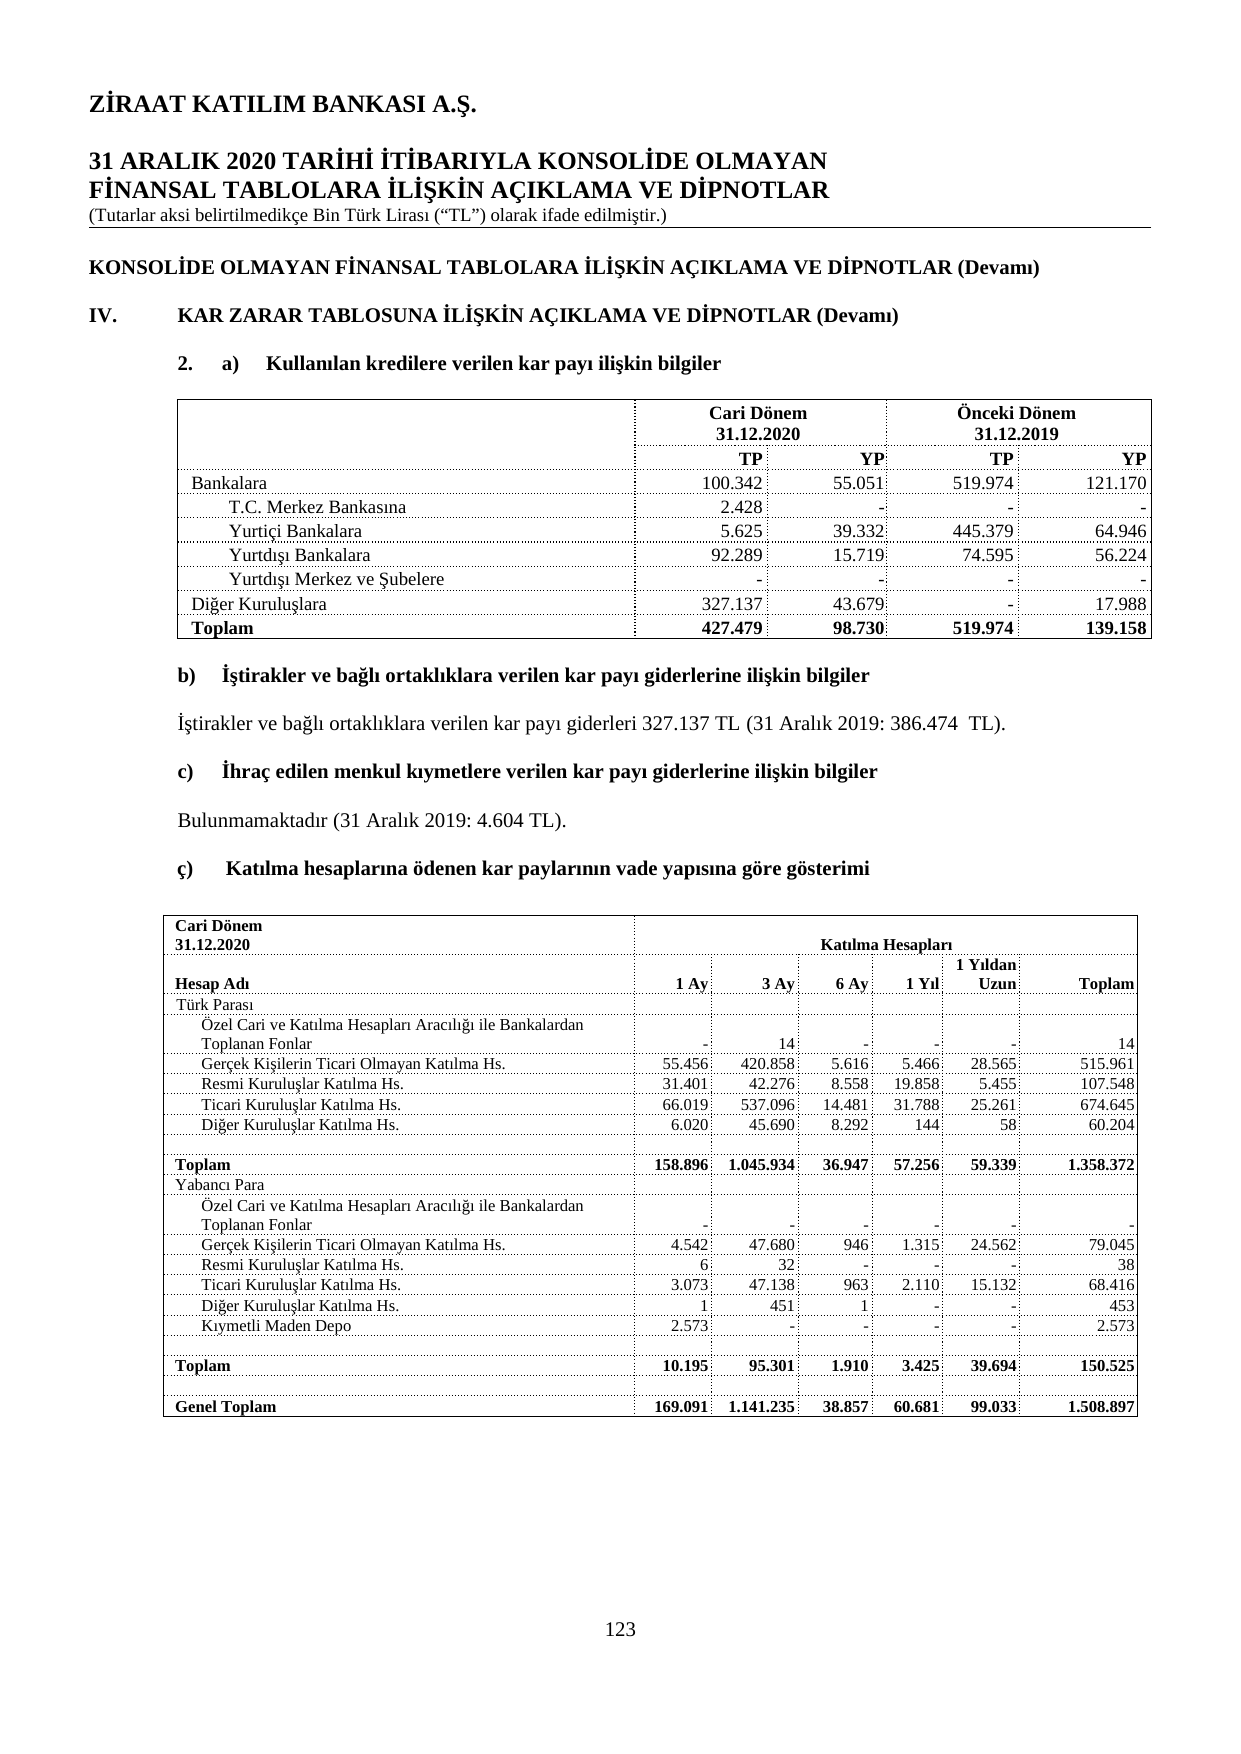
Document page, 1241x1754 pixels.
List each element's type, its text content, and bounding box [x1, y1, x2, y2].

text c) İhraç edilen menkul kıymetlere verilen kar payı giderlerine ilişkin bilgiler [177, 759, 1150, 783]
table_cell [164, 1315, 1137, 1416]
text IV. KAR ZARAR TABLOSUNA İLİŞKİN AÇIKLAMA VE DİPNOTLAR (Devamı) [89, 303, 1152, 327]
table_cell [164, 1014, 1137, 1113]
text İştirakler ve bağlı ortaklıklara verilen kar payı giderleri 327.137 TL (31 Aralık 2019: 386.474 TL). [177, 711, 1152, 735]
text KONSOLİDE OLMAYAN FİNANSAL TABLOLARA İLİŞKİN AÇIKLAMA VE DİPNOTLAR (Devamı) [89, 255, 1152, 279]
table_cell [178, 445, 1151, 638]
text Bulunmamaktadır (31 Aralık 2019: 4.604 TL). [177, 808, 1152, 832]
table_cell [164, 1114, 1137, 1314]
text 2. a) Kullanılan kredilere verilen kar payı ilişkin bilgiler [177, 351, 1152, 375]
text ç) Katılma hesaplarına ödenen kar paylarının vade yapısına göre gösterimi [177, 856, 1152, 880]
text b) İştirakler ve bağlı ortaklıklara verilen kar payı giderlerine ilişkin bilgiler [177, 663, 1150, 687]
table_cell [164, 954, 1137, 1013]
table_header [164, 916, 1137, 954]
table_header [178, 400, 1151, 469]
